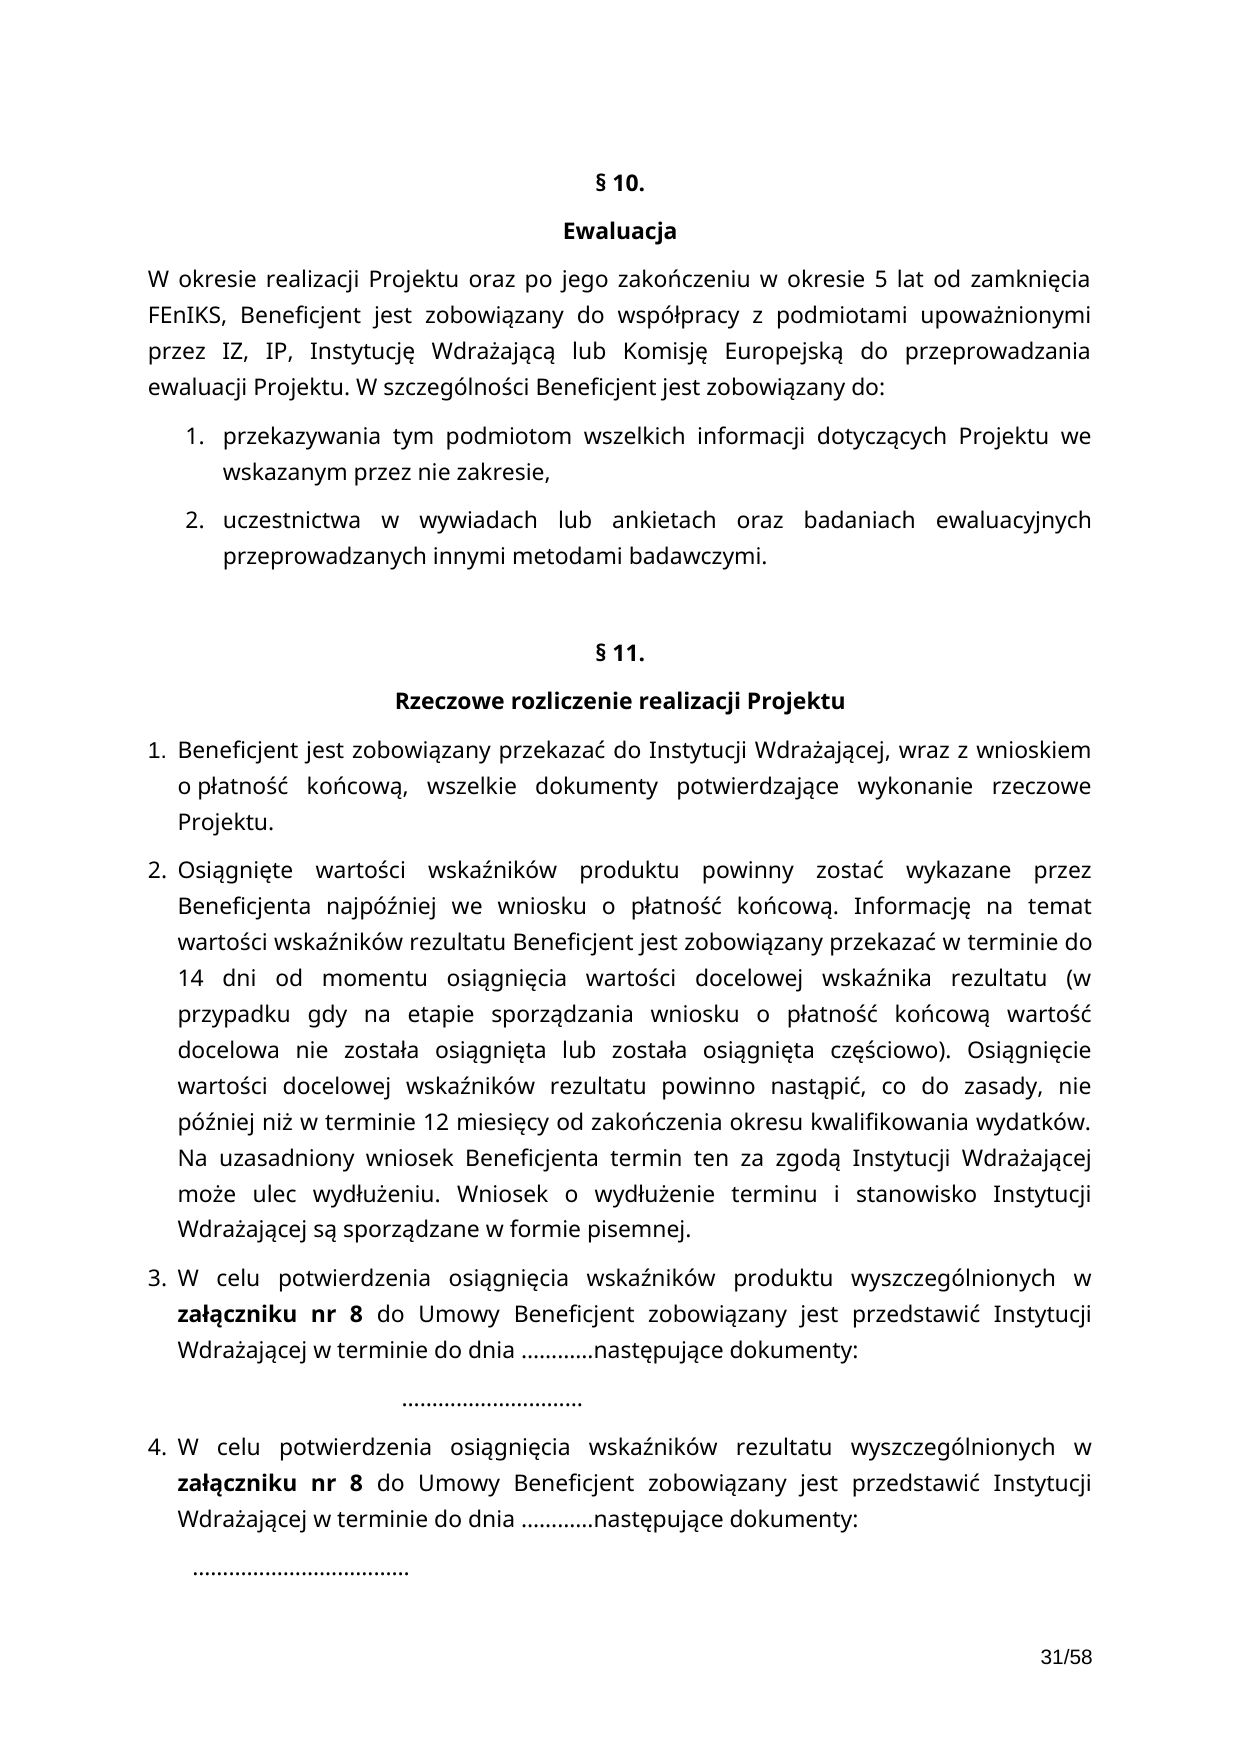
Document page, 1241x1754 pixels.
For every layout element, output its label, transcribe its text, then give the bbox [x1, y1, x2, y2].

text ……………………………… [177, 1551, 1092, 1582]
text Rzeczowe rozliczenie realizacji Projektu [632, 685, 1092, 717]
list przekazywania tym podmiotom wszelkich informacji dotyczących Projektu we wskazanym przez nie zakresie, [185, 420, 1092, 487]
list uczestnictwa w wywiadach lub ankietach oraz badaniach ewaluacyjnych przeprowadzanych innymi metodami badawczymi. [185, 504, 1092, 571]
list Osiągnięte wartości wskaźników produktu powinny zostać wykazane przez Beneficjenta najpóźniej we wniosku o płatność końcową. Informację na temat wartości wskaźników rezultatu Beneficjent jest zobowiązany przekazać w terminie do 14 dni od momentu osiągnięcia wartości docelowej wskaźnika rezultatu (w przypadku gdy na etapie sporządzania wniosku o płatność końcową wartość docelowa nie została osiągnięta lub została osiągnięta częściowo). Osiągnięcie wartości docelowej wskaźników rezultatu powinno nastąpić, co do zasady, nie później niż w terminie 12 miesięcy od zakończenia okresu kwalifikowania wydatków. Na uzasadniony wniosek Beneficjenta termin ten za zgodą Instytucji Wdrażającej może ulec wydłużeniu. Wniosek o wydłużenie terminu i stanowisko Instytucji Wdrażającej są sporządzane w formie pisemnej. [148, 854, 1092, 1245]
list Beneficjent jest zobowiązany przekazać do Instytucji Wdrażającej, wraz z wnioskiem o płatność końcową, wszelkie dokumenty potwierdzające wykonanie rzeczowe Projektu. [148, 734, 1092, 837]
text § 10. [148, 167, 1092, 198]
list W celu potwierdzenia osiągnięcia wskaźników produktu wyszczególnionych w załączniku nr 8 do Umowy Beneficjent zobowiązany jest przedstawić Instytucji Wdrażającej w terminie do dnia …………następujące dokumenty: [148, 1262, 1092, 1365]
text Rzeczowe rozliczenie realizacji Projektu [148, 685, 511, 717]
text Ewaluacja [148, 215, 1092, 246]
list W celu potwierdzenia osiągnięcia wskaźników rezultatu wyszczególnionych w załączniku nr 8 do Umowy Beneficjent zobowiązany jest przedstawić Instytucji Wdrażającej w terminie do dnia …………następujące dokumenty: [148, 1431, 1092, 1534]
text W okresie realizacji Projektu oraz po jego zakończeniu w okresie 5 lat od zamknięcia FEnIKS, Beneficjent jest zobowiązany do współpracy z podmiotami upoważnionymi przez IZ, IP, Instytucję Wdrażającą lub Komisję Europejską do przeprowadzania ewaluacji Projektu. W szczególności Beneficjent jest zobowiązany do: [148, 263, 1092, 402]
text § 11. [148, 637, 1092, 668]
text ………………………… [148, 1382, 1092, 1413]
